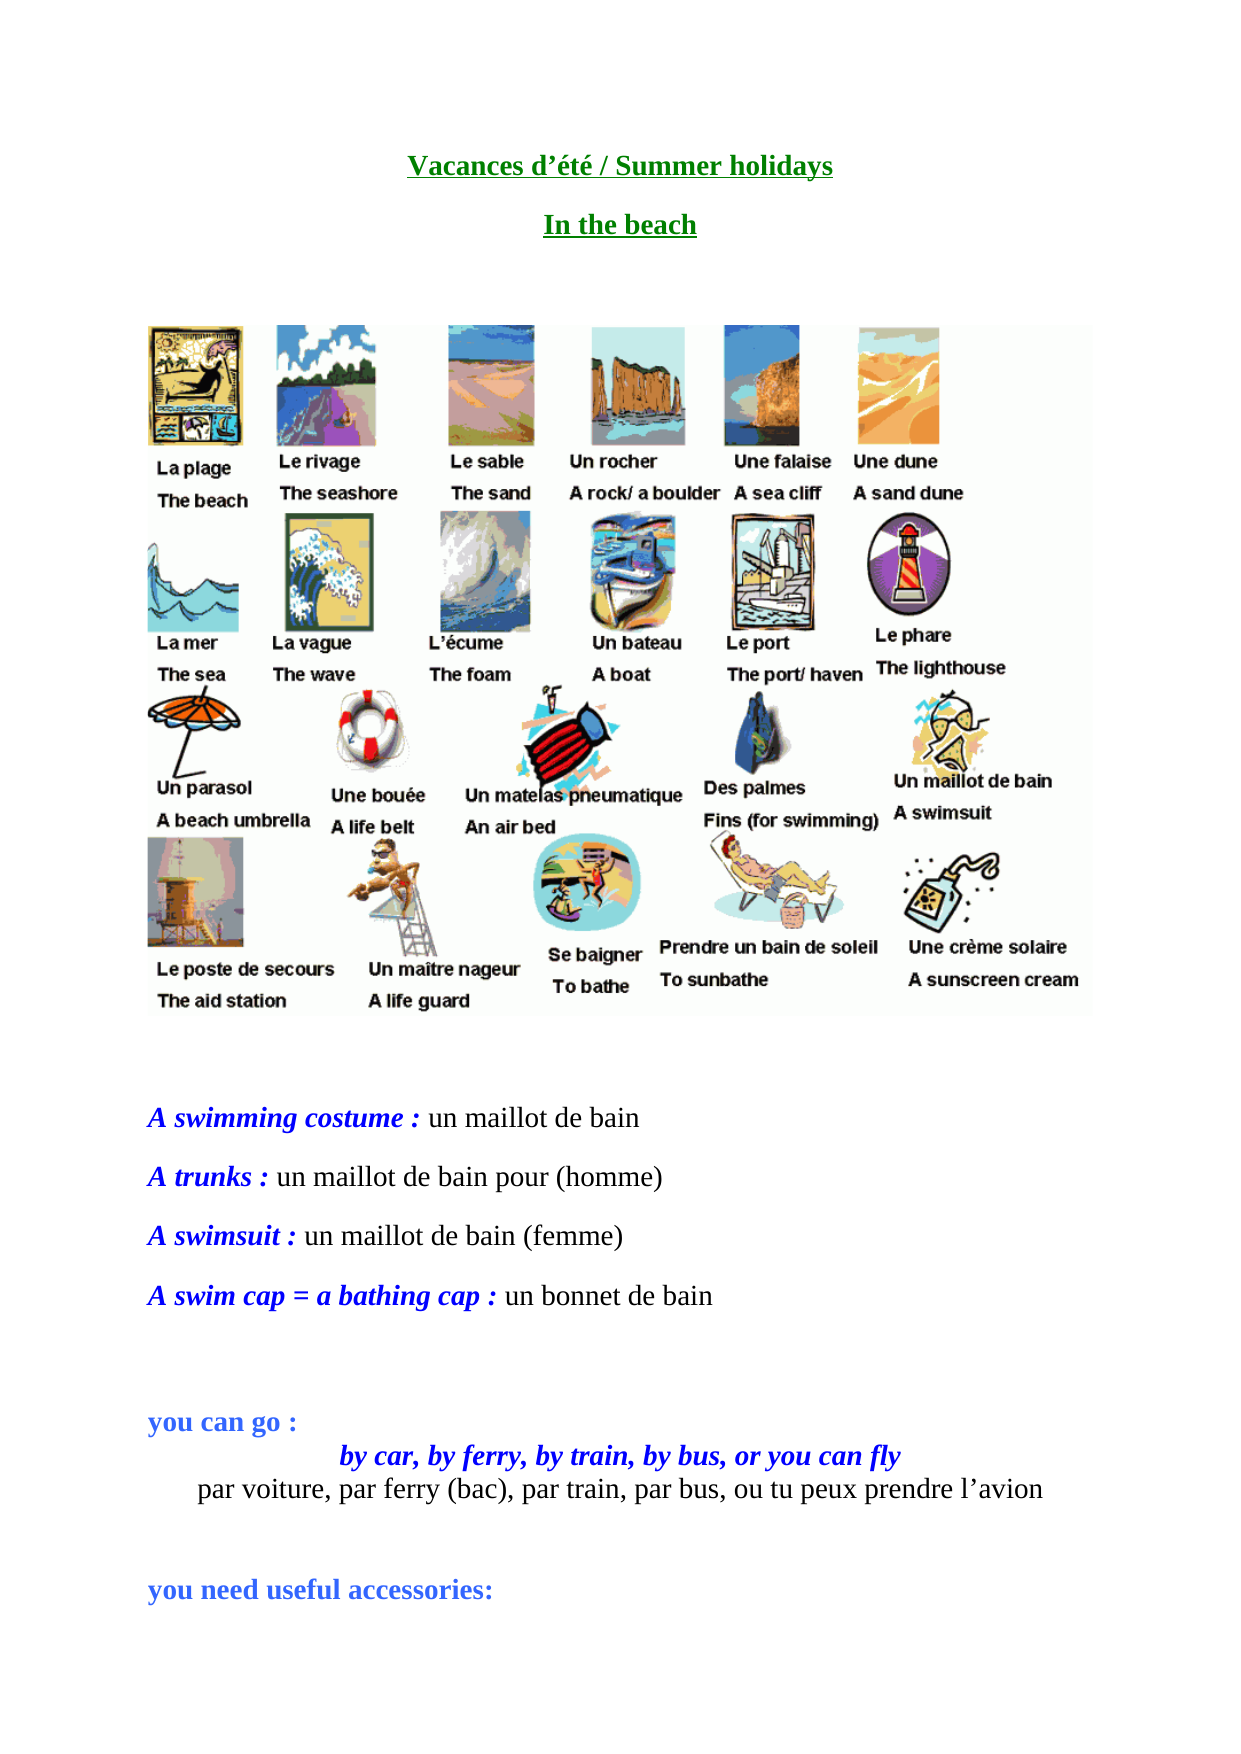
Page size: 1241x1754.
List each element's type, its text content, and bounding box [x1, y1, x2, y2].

text Vacances d’été / Summer holidays [148, 148, 1093, 181]
text A swimming costume : un maillot de bain [148, 1100, 1093, 1133]
text you need useful accessories: [148, 1572, 1093, 1606]
text A trunks : un maillot de bain pour (homme) [148, 1159, 1093, 1193]
text par voiture, par ferry (bac), par train, par bus, ou tu peux prendre l’avion [148, 1471, 1093, 1505]
text by car, by ferry, by train, by bus, or you can fly [148, 1438, 1093, 1471]
text In the beach [148, 207, 1093, 241]
picture [147, 325, 1093, 1016]
text A swimsuit : un maillot de bain (femme) [148, 1218, 1093, 1252]
text A swim cap = a bathing cap : un bonnet de bain [148, 1278, 1093, 1311]
text you can go : [148, 1404, 1093, 1438]
